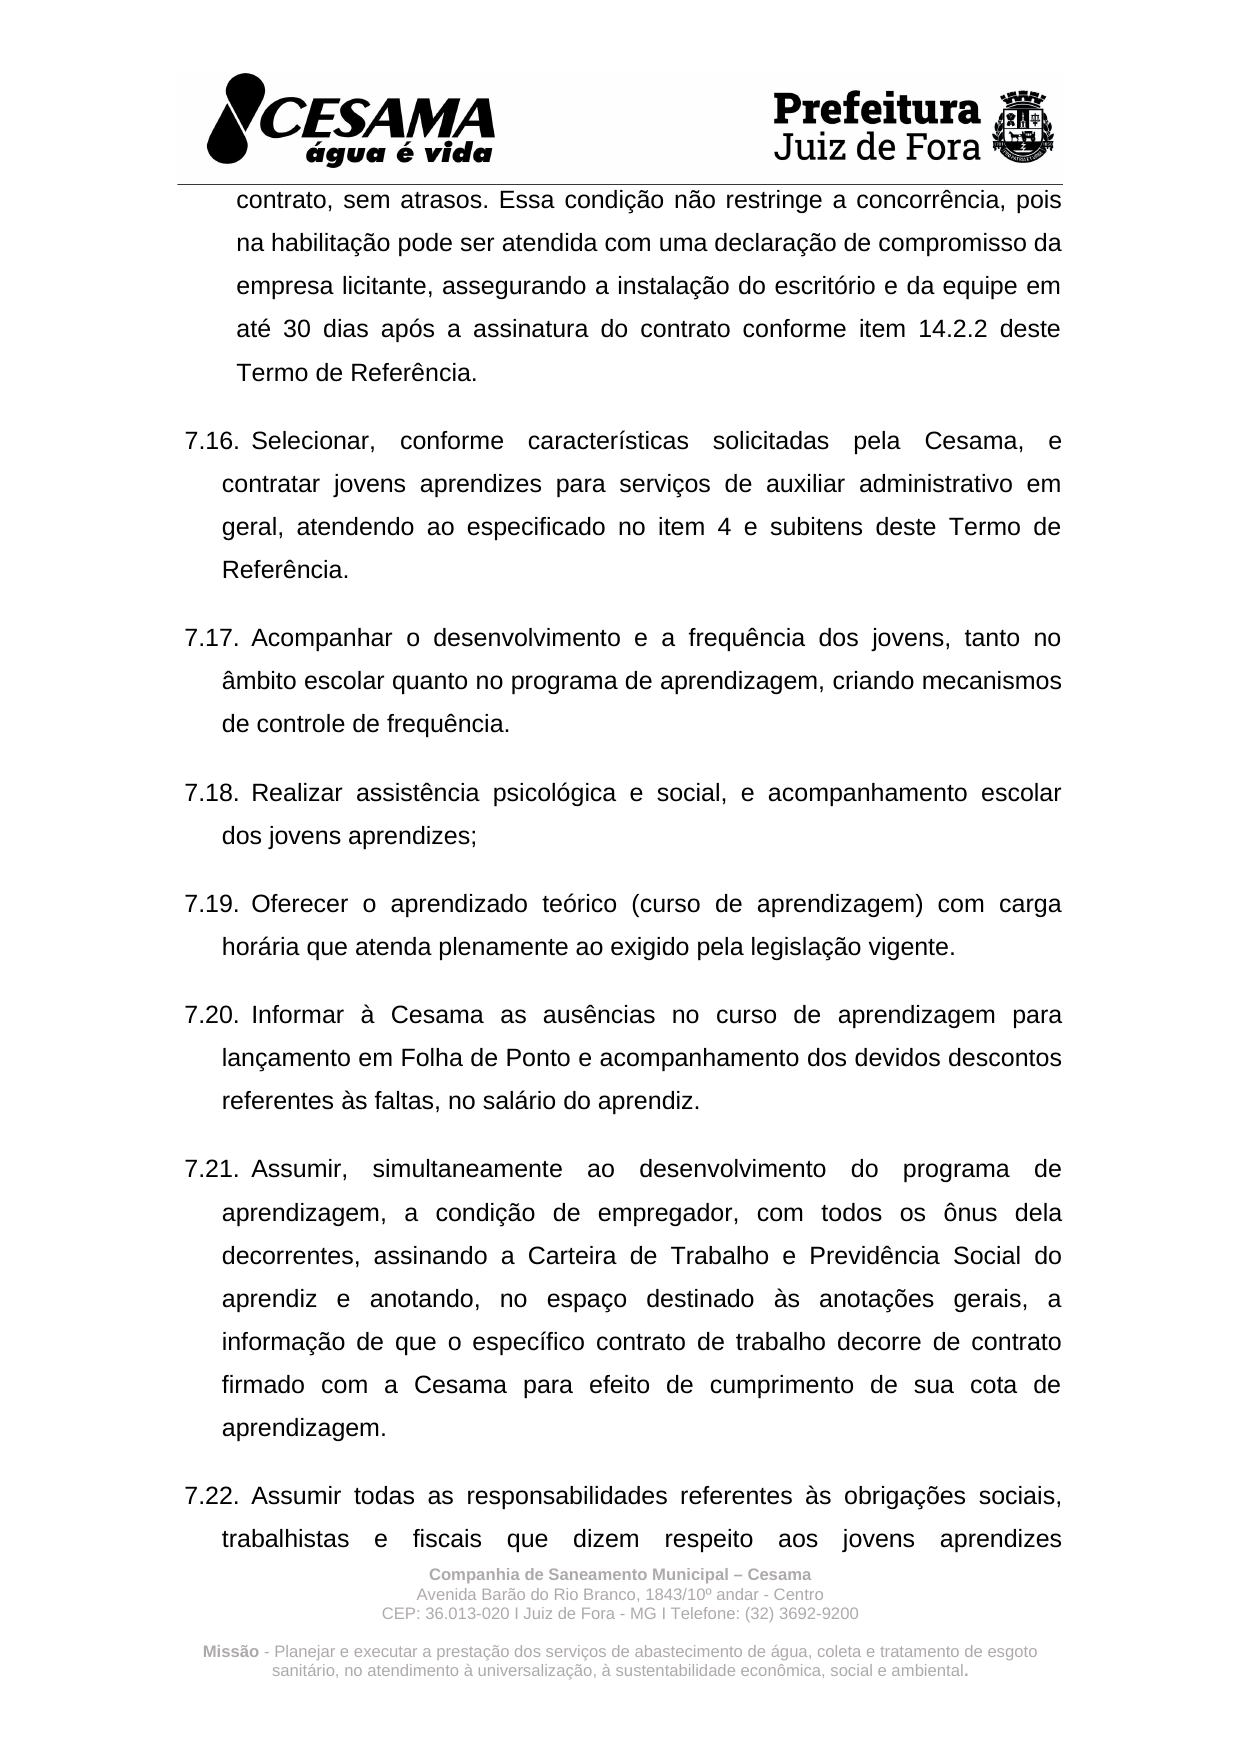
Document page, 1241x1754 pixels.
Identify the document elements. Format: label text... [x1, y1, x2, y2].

picture [177, 73, 1063, 185]
list Informar à Cesama as ausências no curso de aprendizagem para lançamento em Folha de Ponto e acompanhamento dos devidos descontos referentes às faltas, no salário do aprendiz. [184, 1000, 1063, 1115]
list Oferecer o aprendizado teórico (curso de aprendizagem) com carga horária que atenda plenamente ao exigido pela legislação vigente. [184, 889, 1063, 961]
list Selecionar, conforme características solicitadas pela Cesama, e contratar jovens aprendizes para serviços de auxiliar administrativo em geral, atendendo ao especificado no item 4 e subitens deste Termo de Referência. [184, 426, 1063, 584]
list Realizar assistência psicológica e social, e acompanhamento escolar dos jovens aprendizes; [184, 777, 1063, 849]
list Assumir, simultaneamente ao desenvolvimento do programa de aprendizagem, a condição de empregador, com todos os ônus dela decorrentes, assinando a Carteira de Trabalho e Previdência Social do aprendiz e anotando, no espaço destinado às anotações gerais, a informação de que o específico contrato de trabalho decorre de contrato firmado com a Cesama para efeito de cumprimento de sua cota de aprendizagem. [184, 1154, 1063, 1442]
list Acompanhar o desenvolvimento e a frequência dos jovens, tanto no âmbito escolar quanto no programa de aprendizagem, criando mecanismos de controle de frequência. [184, 623, 1063, 738]
